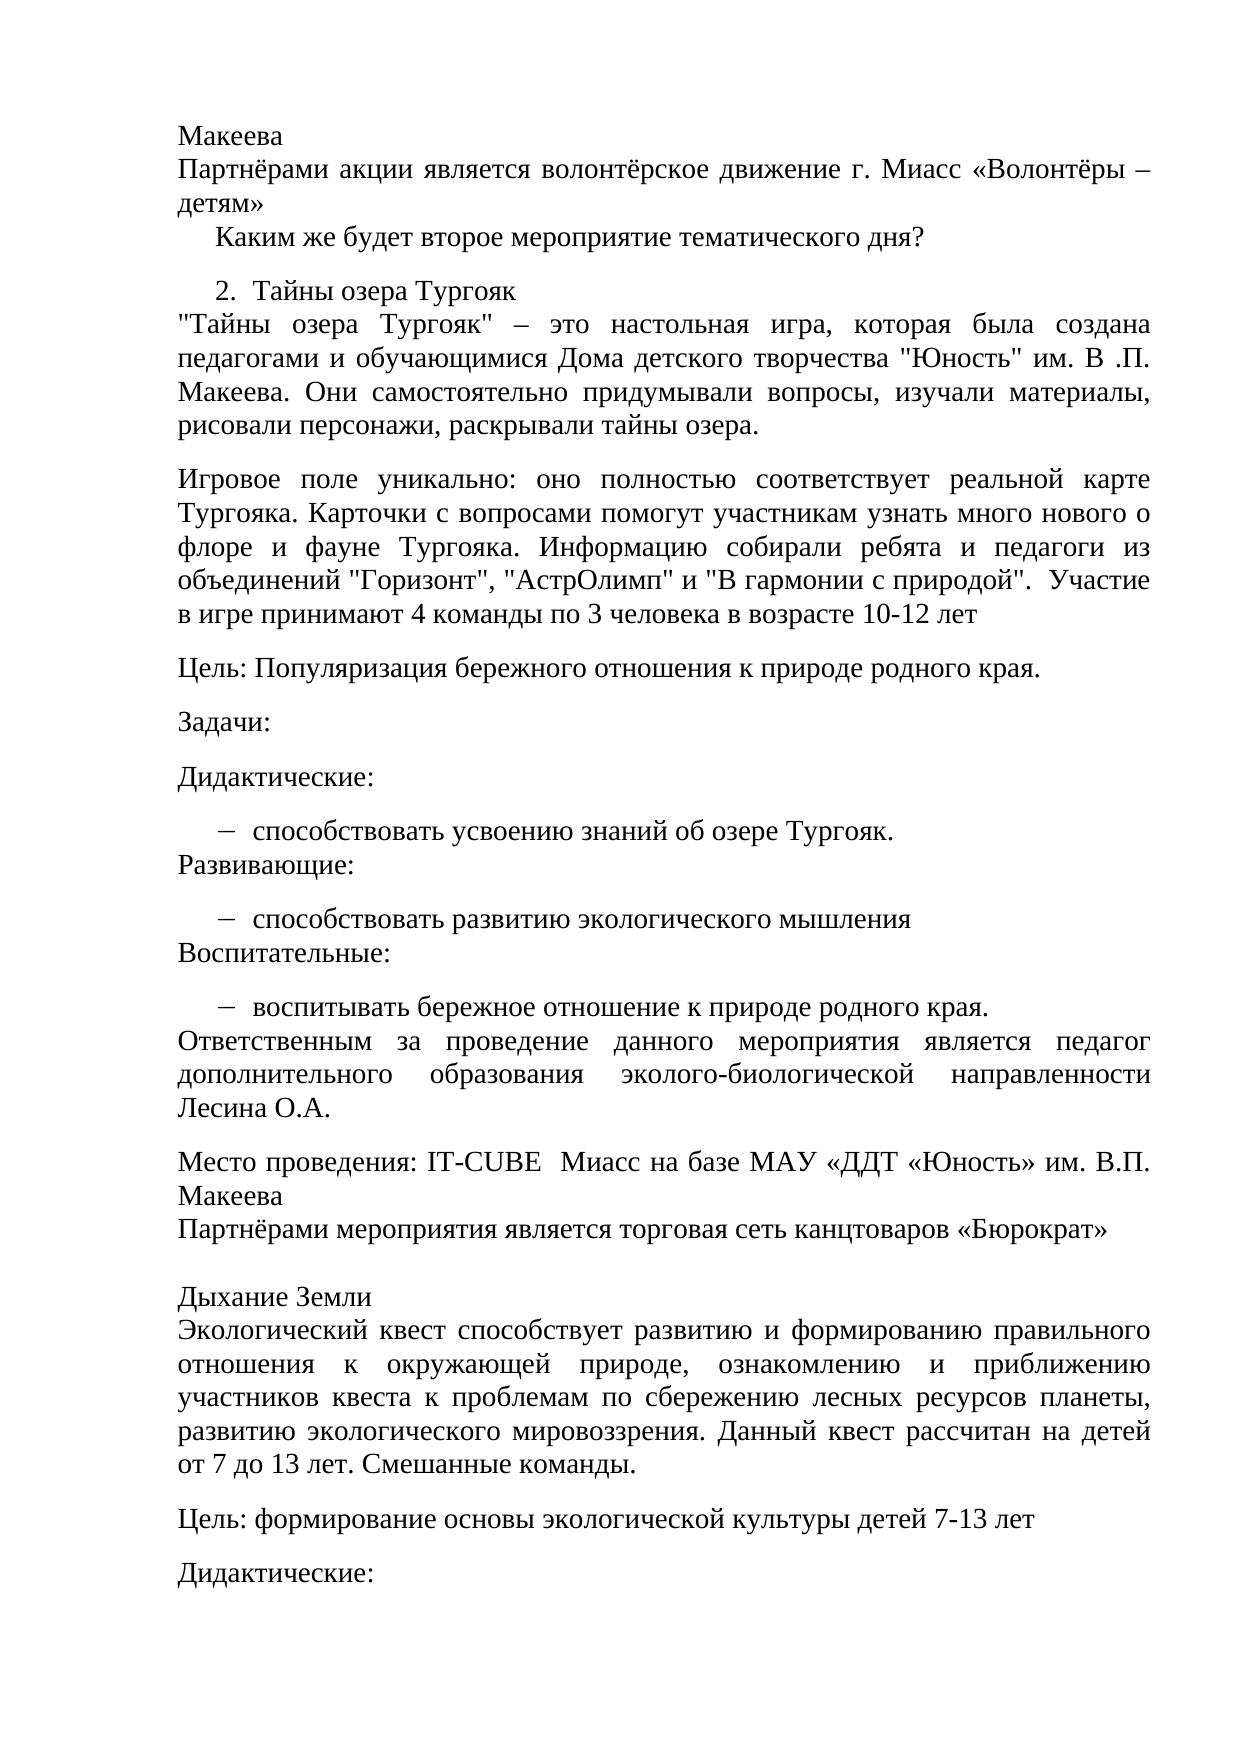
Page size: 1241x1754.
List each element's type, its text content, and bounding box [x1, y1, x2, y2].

text Партнёрами акции является волонтёрское движение г. Миасс «Волонтёры – детям» [177, 152, 1152, 219]
text Игровое поле уникально: оно полностью соответствует реальной карте Тургояка. Карточки с вопросами помогут участникам узнать много нового о флоре и фауне Тургояка. Информацию собирали ребята и педагоги из объединений "Горизонт", "АстрОлимп" и "В гармонии с природой". Участие в игре принимают 4 команды по 3 человека в возрасте 10-12 лет [177, 462, 1152, 629]
text Место проведения: IT-CUBE Миасс на базе МАУ «ДДТ «Юность» им. В.П. Макеева [177, 1144, 1152, 1212]
text Дидактические: [177, 1555, 1152, 1589]
list способствовать усвоению знаний об озере Тургояк. [215, 813, 1152, 847]
text Развивающие: [177, 847, 1152, 881]
list воспитывать бережное отношение к природе родного края. [215, 989, 1152, 1023]
list Тайны озера Тургояк [215, 273, 1152, 307]
text Воспитательные: [177, 935, 1152, 968]
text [177, 118, 1152, 152]
text Партнёрами мероприятия является торговая сеть канцтоваров «Бюрократ» [177, 1212, 1152, 1245]
text Задачи: [177, 704, 1152, 738]
list способствовать развитию экологического мышления [215, 901, 1152, 935]
text Цель: Популяризация бережного отношения к природе родного края. [177, 650, 1152, 684]
text Экологический квест способствует развитию и формированию правильного отношения к окружающей природе, ознакомлению и приближению участников квеста к проблемам по сбережению лесных ресурсов планеты, развитию экологического мировоззрения. Данный квест рассчитан на детей от 7 до 13 лет. Смешанные команды. [177, 1312, 1152, 1480]
text Дидактические: [177, 759, 1152, 792]
text Цель: формирование основы экологической культуры детей 7-13 лет [177, 1501, 1152, 1534]
text Каким же будет второе мероприятие тематического дня? [215, 219, 1152, 252]
text "Тайны озера Тургояк" – это настольная игра, которая была создана педагогами и обучающимися Дома детского творчества "Юность" им. В .П. Макеева. Они самостоятельно придумывали вопросы, изучали материалы, рисовали персонажи, раскрывали тайны озера. [177, 307, 1152, 441]
text Ответственным за проведение данного мероприятия является педагог дополнительного образования эколого-биологической направленности Лесина О.А. [177, 1023, 1152, 1124]
text Дыхание Земли [177, 1279, 1152, 1312]
